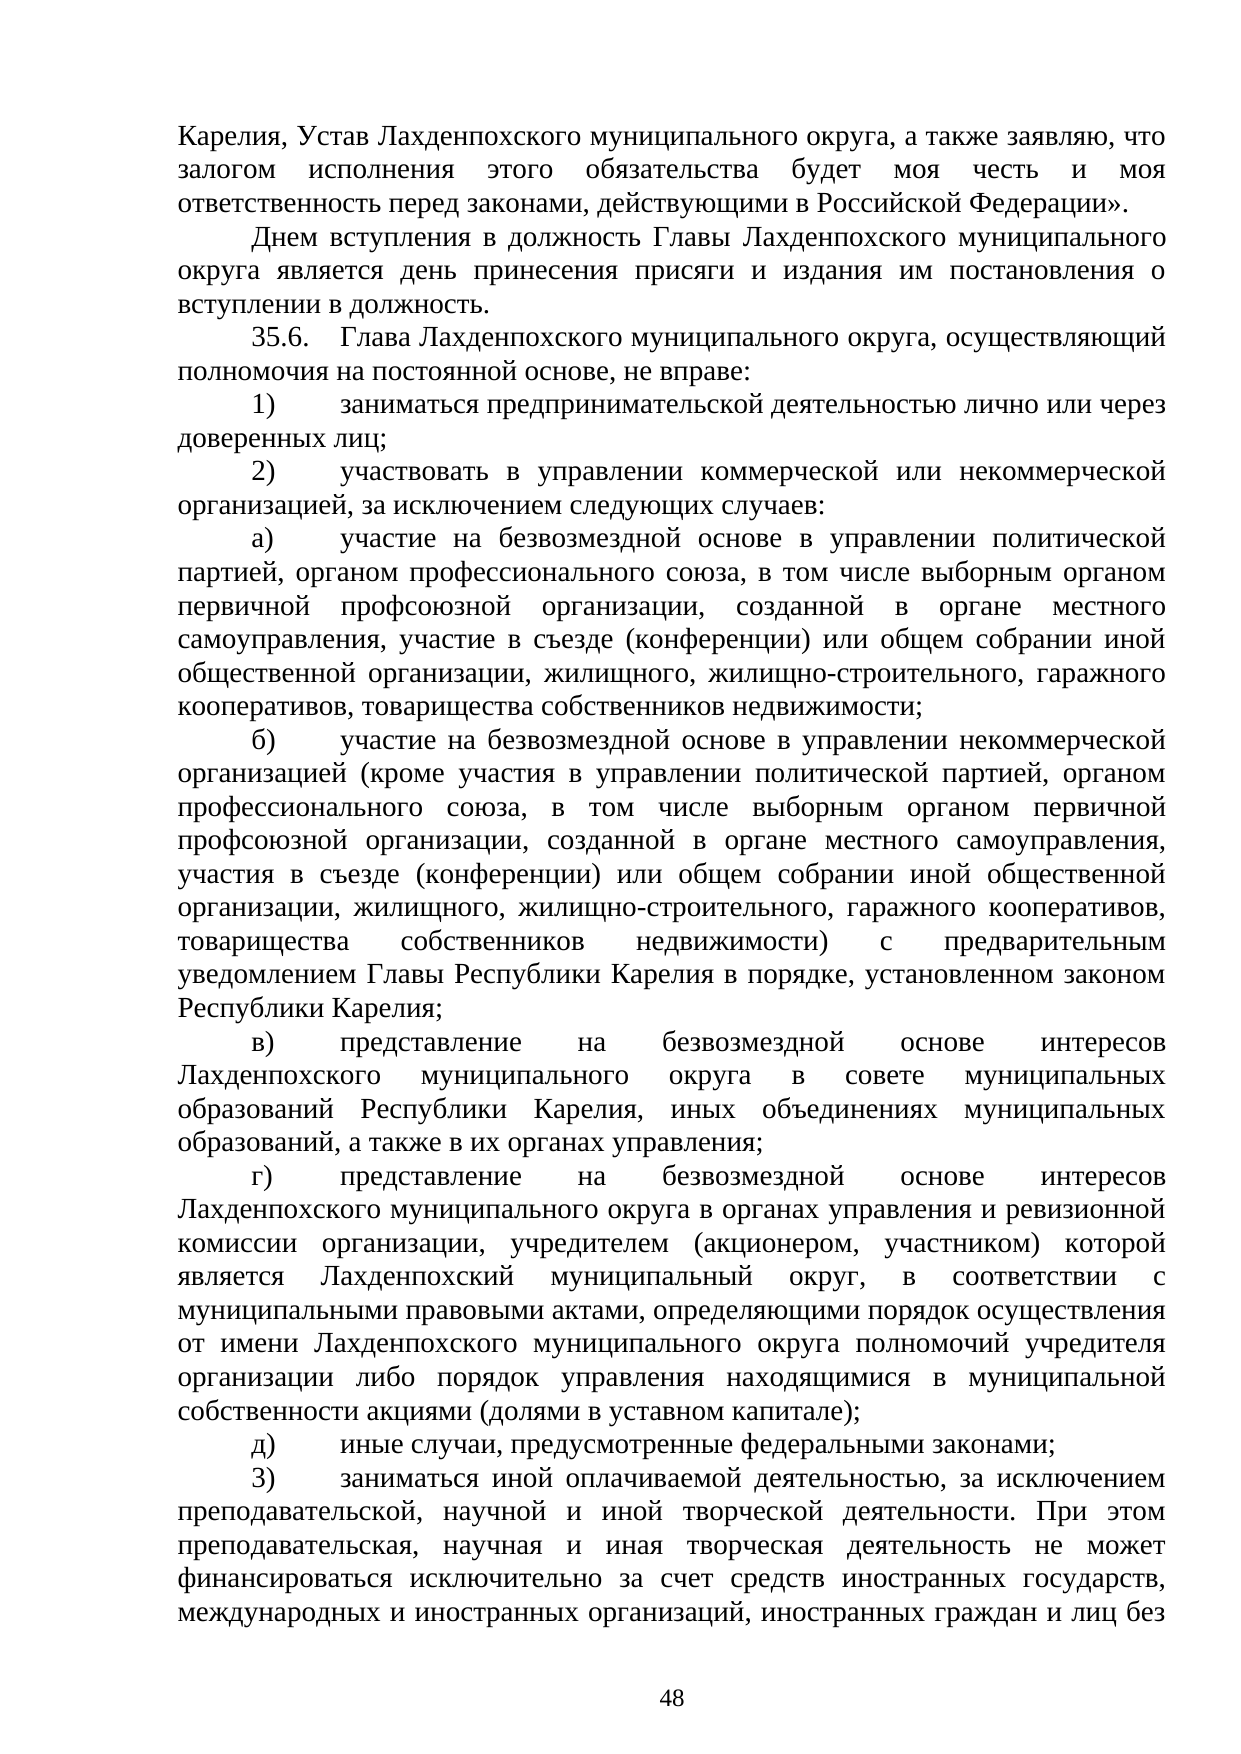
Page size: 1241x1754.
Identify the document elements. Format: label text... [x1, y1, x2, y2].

list представление на безвозмездной основе интересов Лахденпохского муниципального округа в органах управления и ревизионной комиссии организации, учредителем (акционером, участником) которой является Лахденпохский муниципальный округ, в соответствии с муниципальными правовыми актами, определяющими порядок осуществления от имени Лахденпохского муниципального округа полномочий учредителя организации либо порядок управления находящимися в муниципальной собственности акциями (долями в уставном капитале); [177, 1158, 1167, 1426]
list участие на безвозмездной основе в управлении политической партией, органом профессионального союза, в том числе выборным органом первичной профсоюзной организации, созданной в органе местного самоуправления, участие в съезде (конференции) или общем собрании иной общественной организации, жилищного, жилищно-строительного, гаражного кооперативов, товарищества собственников недвижимости; [177, 521, 1167, 722]
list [177, 1460, 1167, 1627]
list представление на безвозмездной основе интересов Лахденпохского муниципального округа в совете муниципальных образований Республики Карелия, иных объединениях муниципальных образований, а также в их органах управления; [177, 1024, 1167, 1158]
list участие на безвозмездной основе в управлении некоммерческой организацией (кроме участия в управлении политической партией, органом профессионального союза, в том числе выборным органом первичной профсоюзной организации, созданной в органе местного самоуправления, участия в съезде (конференции) или общем собрании иной общественной организации, жилищного, жилищно-строительного, гаражного кооперативов, товарищества собственников недвижимости) с предварительным уведомлением Главы Республики Карелия в порядке, установленном законом Республики Карелия; [177, 722, 1167, 1024]
list Глава Лахденпохского муниципального округа, осуществляющий полномочия на постоянной основе, не вправе: [177, 319, 1167, 386]
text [177, 118, 1167, 219]
list иные случаи, предусмотренные федеральными законами; [177, 1426, 1167, 1460]
text Днем вступления в должность Главы Лахденпохского муниципального округа является день принесения присяги и издания им постановления о вступлении в должность. [177, 219, 1167, 319]
list участвовать в управлении коммерческой или некоммерческой организацией, за исключением следующих случаев: [177, 453, 1167, 521]
list заниматься предпринимательской деятельностью лично или через доверенных лиц; [177, 386, 1167, 453]
